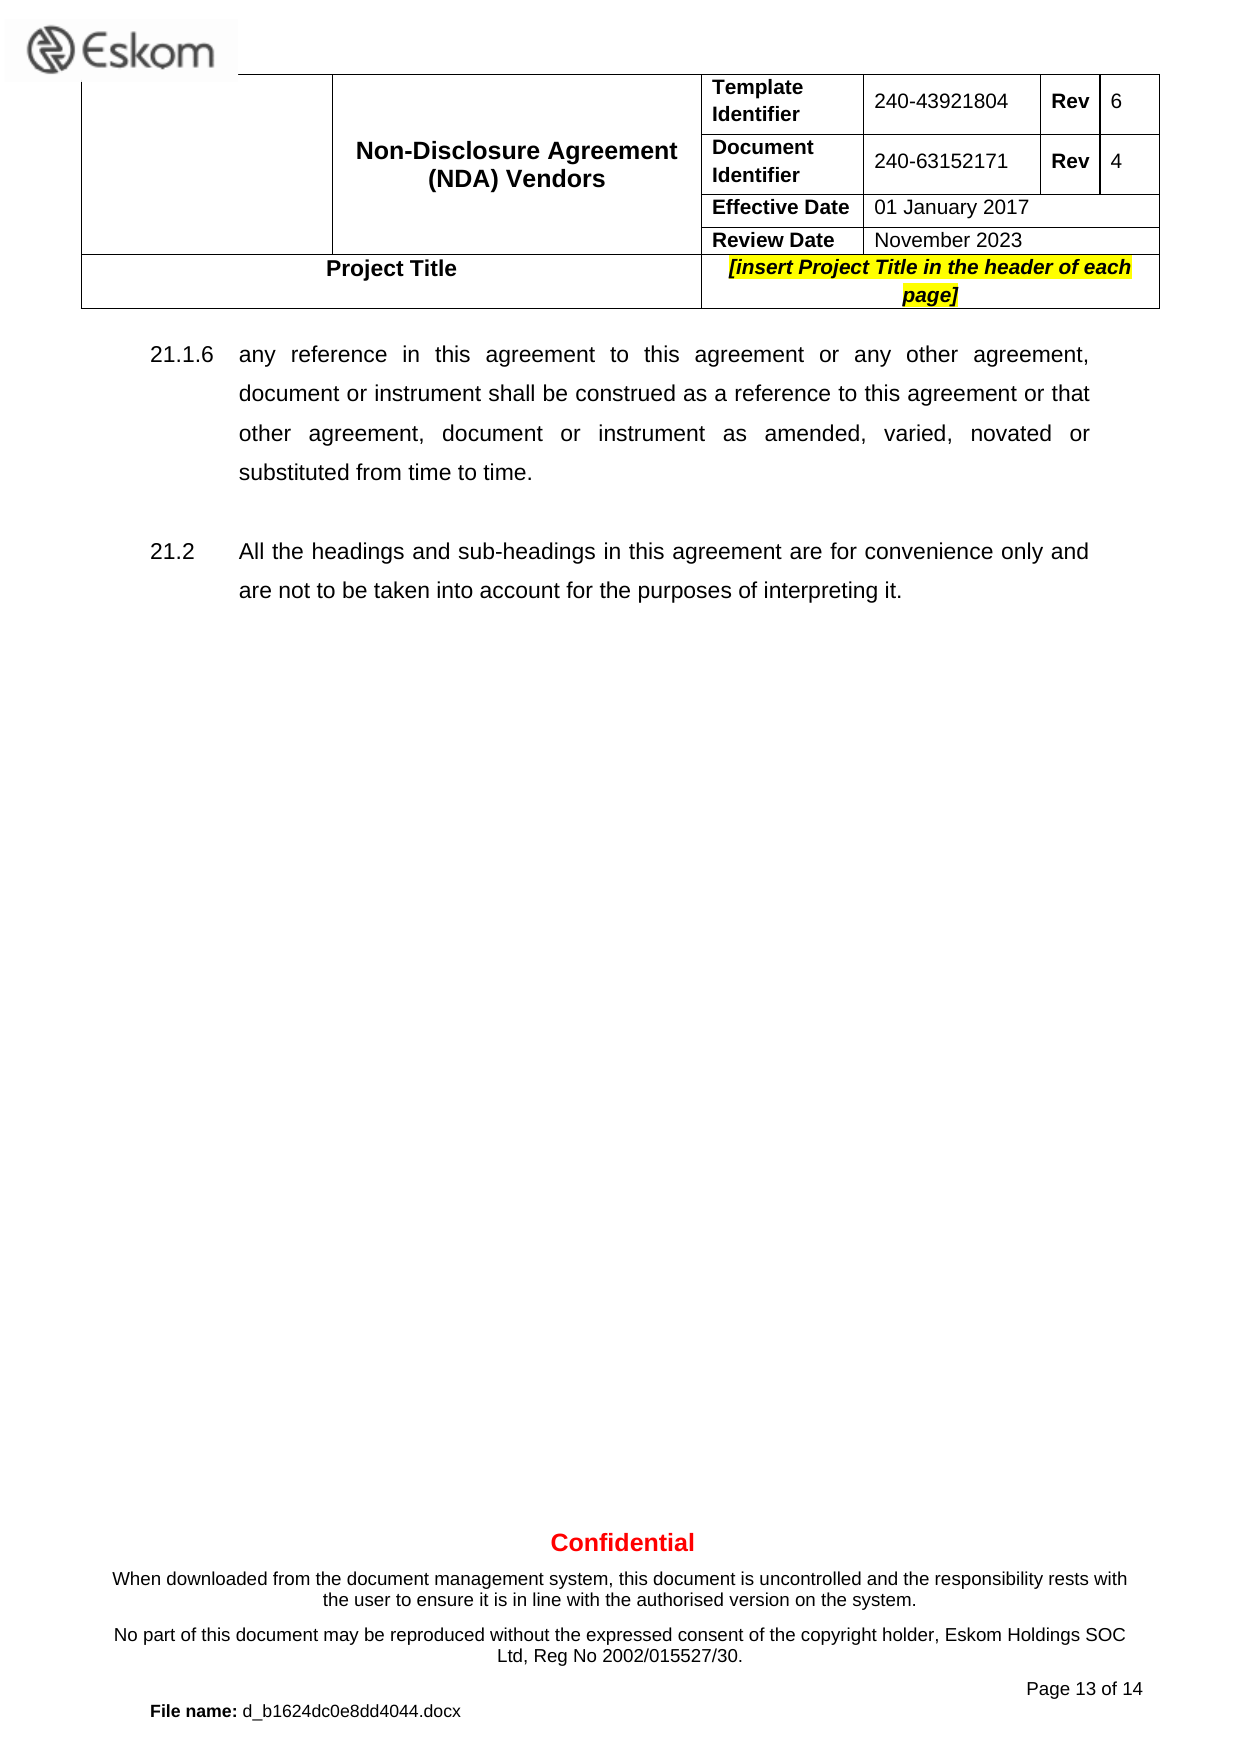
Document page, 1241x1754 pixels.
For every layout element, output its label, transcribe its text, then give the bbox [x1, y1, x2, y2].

text 21.2 All the headings and sub-headings in this agreement are for convenience only and are not to be taken into account for the purposes of interpreting it. [150, 538, 1090, 604]
list any reference in this agreement to this agreement or any other agreement, document or instrument shall be construed as a reference to this agreement or that other agreement, document or instrument as amended, varied, novated or substituted from time to time. [150, 341, 1090, 485]
